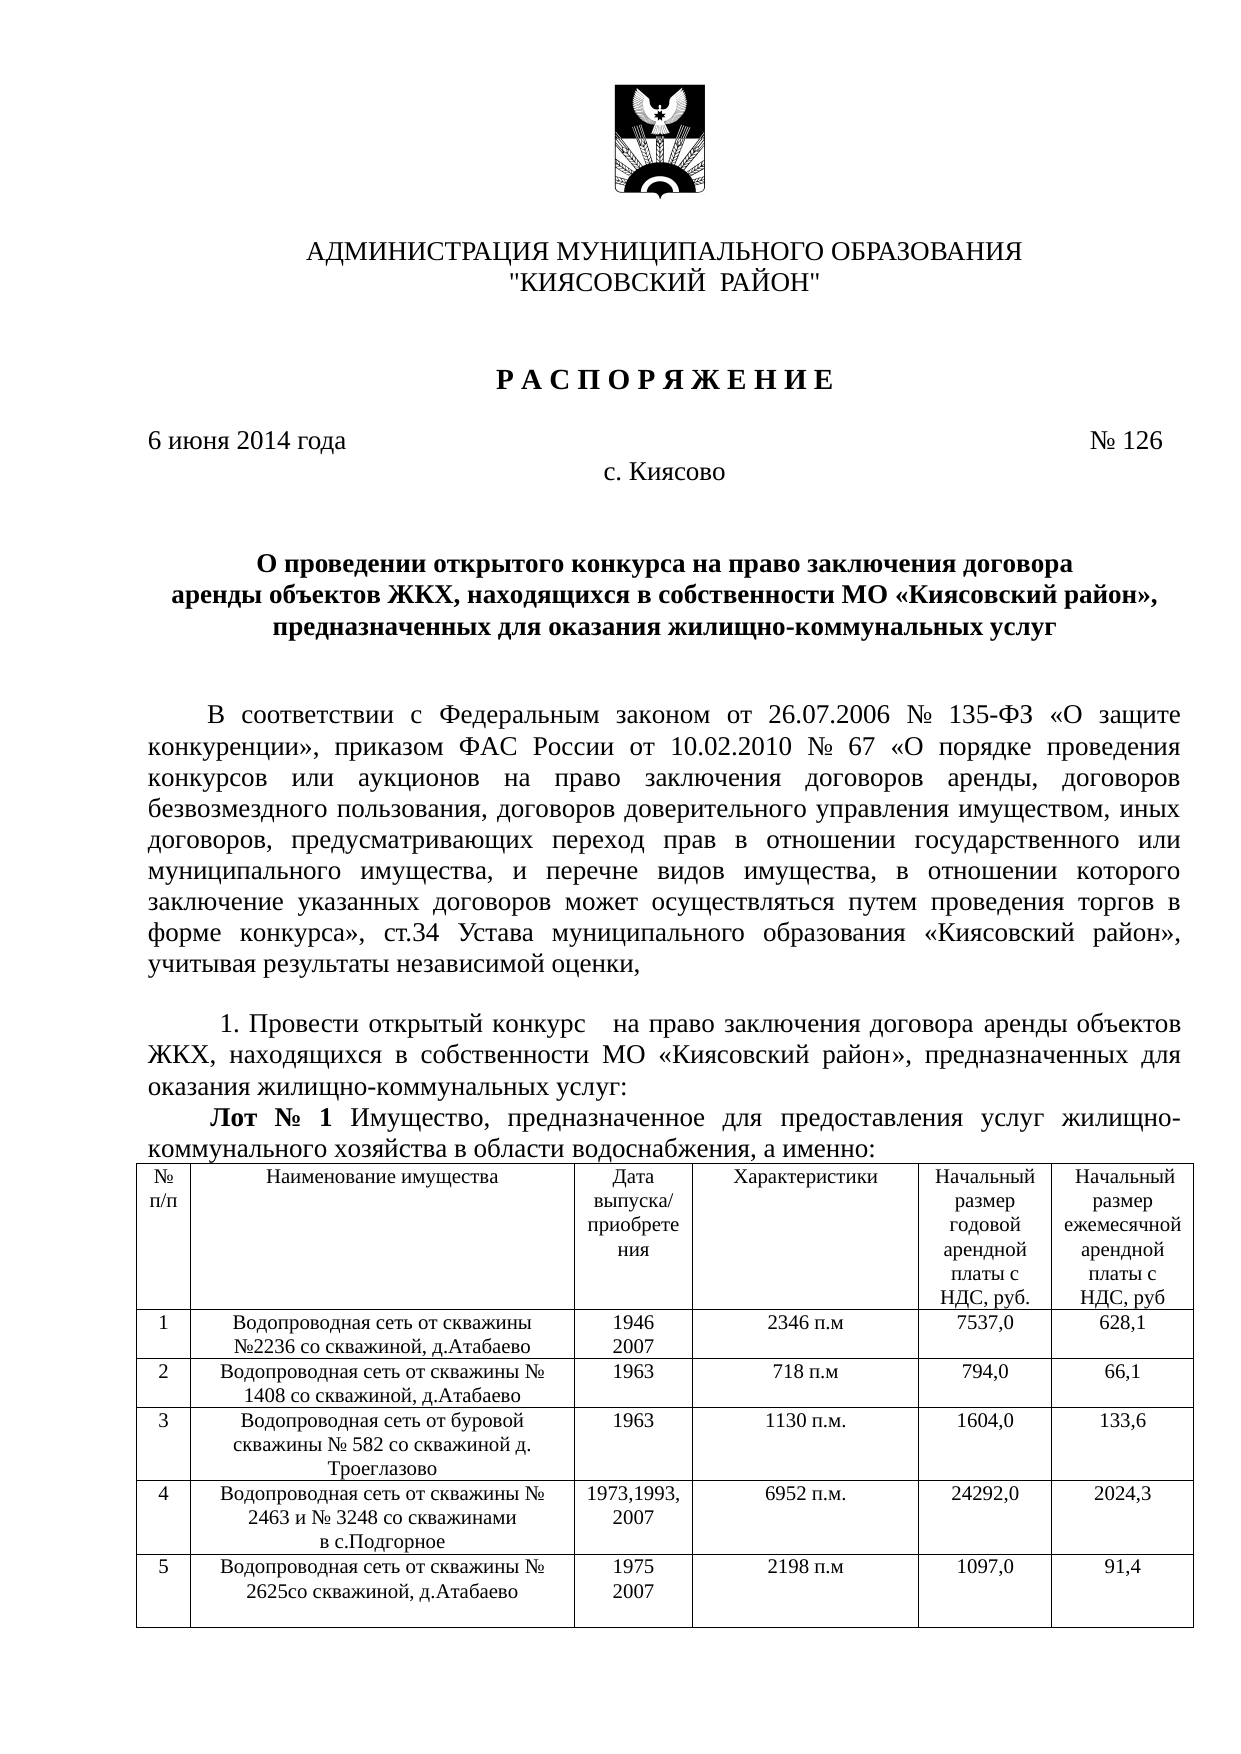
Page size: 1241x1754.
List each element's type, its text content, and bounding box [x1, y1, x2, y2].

text Лот № 1 Имущество, предназначенное для предоставления услуг жилищно-коммунального хозяйства в области водоснабжения, а именно: [148, 1101, 1181, 1163]
text О проведении открытого конкурса на право заключения договора [148, 547, 1182, 579]
table_cell 5 [137, 1555, 190, 1627]
table_cell Водопроводная сеть от скважины № 1408 со скважиной, д.Атабаево [191, 1359, 574, 1407]
table_cell 718 п.м [693, 1359, 918, 1407]
table_cell 1963 [575, 1408, 692, 1480]
table_cell 1946 2007 [575, 1310, 692, 1358]
table_header № п/п [137, 1164, 190, 1309]
table_cell 1973,1993,2007 [575, 1481, 692, 1553]
table_cell 2346 п.м [693, 1310, 918, 1358]
table_cell 1 [137, 1310, 190, 1358]
text В соответствии с Федеральным законом от 26.07.2006 № 135-ФЗ «О защите конкуренции», приказом ФАС России от 10.02.2010 № 67 «О порядке проведения конкурсов или аукционов на право заключения договоров аренды, договоров безвозмездного пользования, договоров доверительного управления имуществом, иных договоров, предусматривающих переход прав в отношении государственного или муниципального имущества, и перечне видов имущества, в отношении которого заключение указанных договоров может осуществляться путем проведения торгов в форме конкурса», ст.34 Устава муниципального образования «Киясовский район», учитывая результаты независимой оценки, [148, 698, 1182, 979]
text с. Киясово [148, 455, 1181, 486]
table_cell 628,1 [1052, 1310, 1193, 1358]
table_header Характеристики [693, 1164, 918, 1309]
text "КИЯСОВСКИЙ РАЙОН" [148, 266, 1181, 297]
table_cell 3 [137, 1408, 190, 1480]
table_header Дата выпуска/ приобретения [575, 1164, 692, 1309]
table_cell 1604,0 [919, 1408, 1051, 1480]
table_header Начальный размер ежемесячной арендной платы с НДС, руб [1052, 1164, 1193, 1309]
table_cell 2198 п.м [693, 1555, 918, 1627]
text аренды объектов ЖКХ, находящихся в собственности МО «Киясовский район», предназначенных для оказания жилищно-коммунальных услуг [148, 579, 1182, 641]
text АДМИНИСТРАЦИЯ МУНИЦИПАЛЬНОГО ОБРАЗОВАНИЯ [148, 235, 1181, 266]
table_header Наименование имущества [191, 1164, 574, 1309]
table_cell Водопроводная сеть от буровой скважины № 582 со скважиной д. Троеглазово [191, 1408, 574, 1480]
table_cell Водопроводная сеть от скважины № 2463 и № 3248 со скважинами в с.Подгорное [191, 1481, 574, 1553]
table_cell 1963 [575, 1359, 692, 1407]
table_cell Водопроводная сеть от скважины №2236 со скважиной, д.Атабаево [191, 1310, 574, 1358]
text 6 июня 2014 года № 126 [148, 424, 1181, 455]
table_cell 1097,0 [919, 1555, 1051, 1627]
table_cell 24292,0 [919, 1481, 1051, 1553]
text Р А С П О Р Я Ж Е Н И Е [148, 362, 1181, 395]
table_cell 4 [137, 1481, 190, 1553]
table_cell 66,1 [1052, 1359, 1193, 1407]
table_header Начальный размер годовой арендной платы с НДС, руб. [919, 1164, 1051, 1309]
table_cell 133,6 [1052, 1408, 1193, 1480]
table_cell 2 [137, 1359, 190, 1407]
table_cell 1130 п.м. [693, 1408, 918, 1480]
table_cell 794,0 [919, 1359, 1051, 1407]
table_cell 6952 п.м. [693, 1481, 918, 1553]
table_cell 2024,3 [1052, 1481, 1193, 1553]
table_cell 91,4 [1052, 1555, 1193, 1627]
table_cell 7537,0 [919, 1310, 1051, 1358]
table_cell Водопроводная сеть от скважины № 2625со скважиной, д.Атабаево [191, 1555, 574, 1627]
text 1. Провести открытый конкурс на право заключения договора аренды объектов ЖКХ, находящихся в собственности МО «Киясовский район», предназначенных для оказания жилищно-коммунальных услуг: [148, 1007, 1181, 1101]
table_cell 1975 2007 [575, 1555, 692, 1627]
